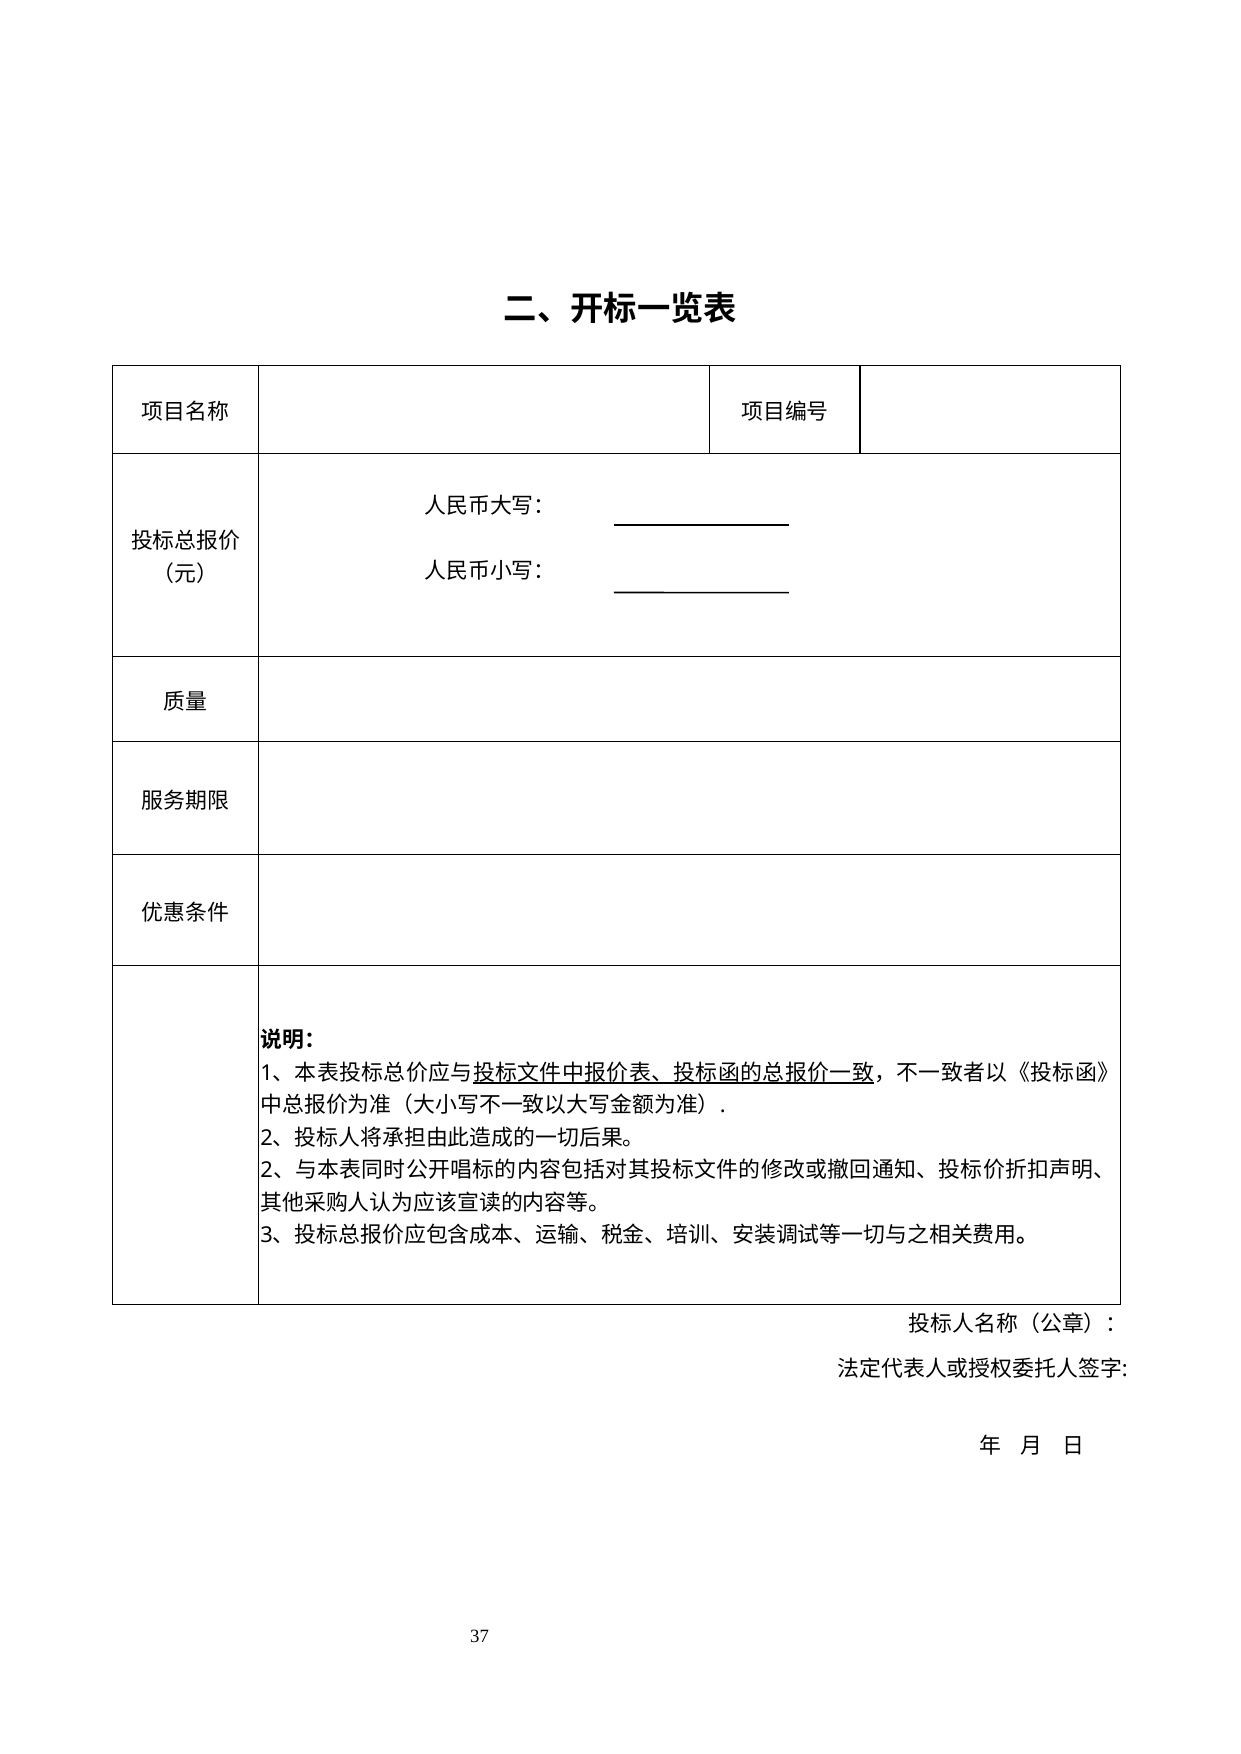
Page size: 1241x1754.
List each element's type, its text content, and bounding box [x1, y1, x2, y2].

text 年 月 日 [113, 1428, 1084, 1460]
table_header 项目编号 [710, 366, 859, 453]
table_cell 说明： 本表投标总价应与投标文件中报价表、投标函的总报价一致，不一致者以《投标函》中总报价为准（大小写不一致以大写金额为准）. 投标人将承担由此造成的一切后果。 2、与本表同时公开唱标的内容包括对其投标文件的修改或撤回通知、投标价折扣声明、其他采购人认为应该宣读的内容等。 3、投标总报价应包含成本、运输、税金、培训、安装调试等一切与之相关费用。 [259, 966, 1120, 1304]
table_header 项目名称 [113, 366, 258, 453]
table_cell [259, 742, 1120, 854]
table_cell 人民币大写： 人民币小写： [259, 454, 1120, 656]
table_cell 质量 [113, 657, 258, 741]
table_header [861, 366, 1120, 453]
table_cell 投标总报价 （元） [113, 454, 258, 656]
table_cell 服务期限 [113, 742, 258, 854]
table_cell 优惠条件 [113, 855, 258, 965]
subtitle 二、开标一览表 [113, 273, 1127, 338]
text 投标人名称（公章）： [113, 1305, 1127, 1338]
table_cell [259, 657, 1120, 741]
table_cell [259, 855, 1120, 965]
text 法定代表人或授权委托人签字: [113, 1350, 1127, 1383]
table_header [259, 366, 709, 453]
table_cell [113, 966, 258, 1304]
